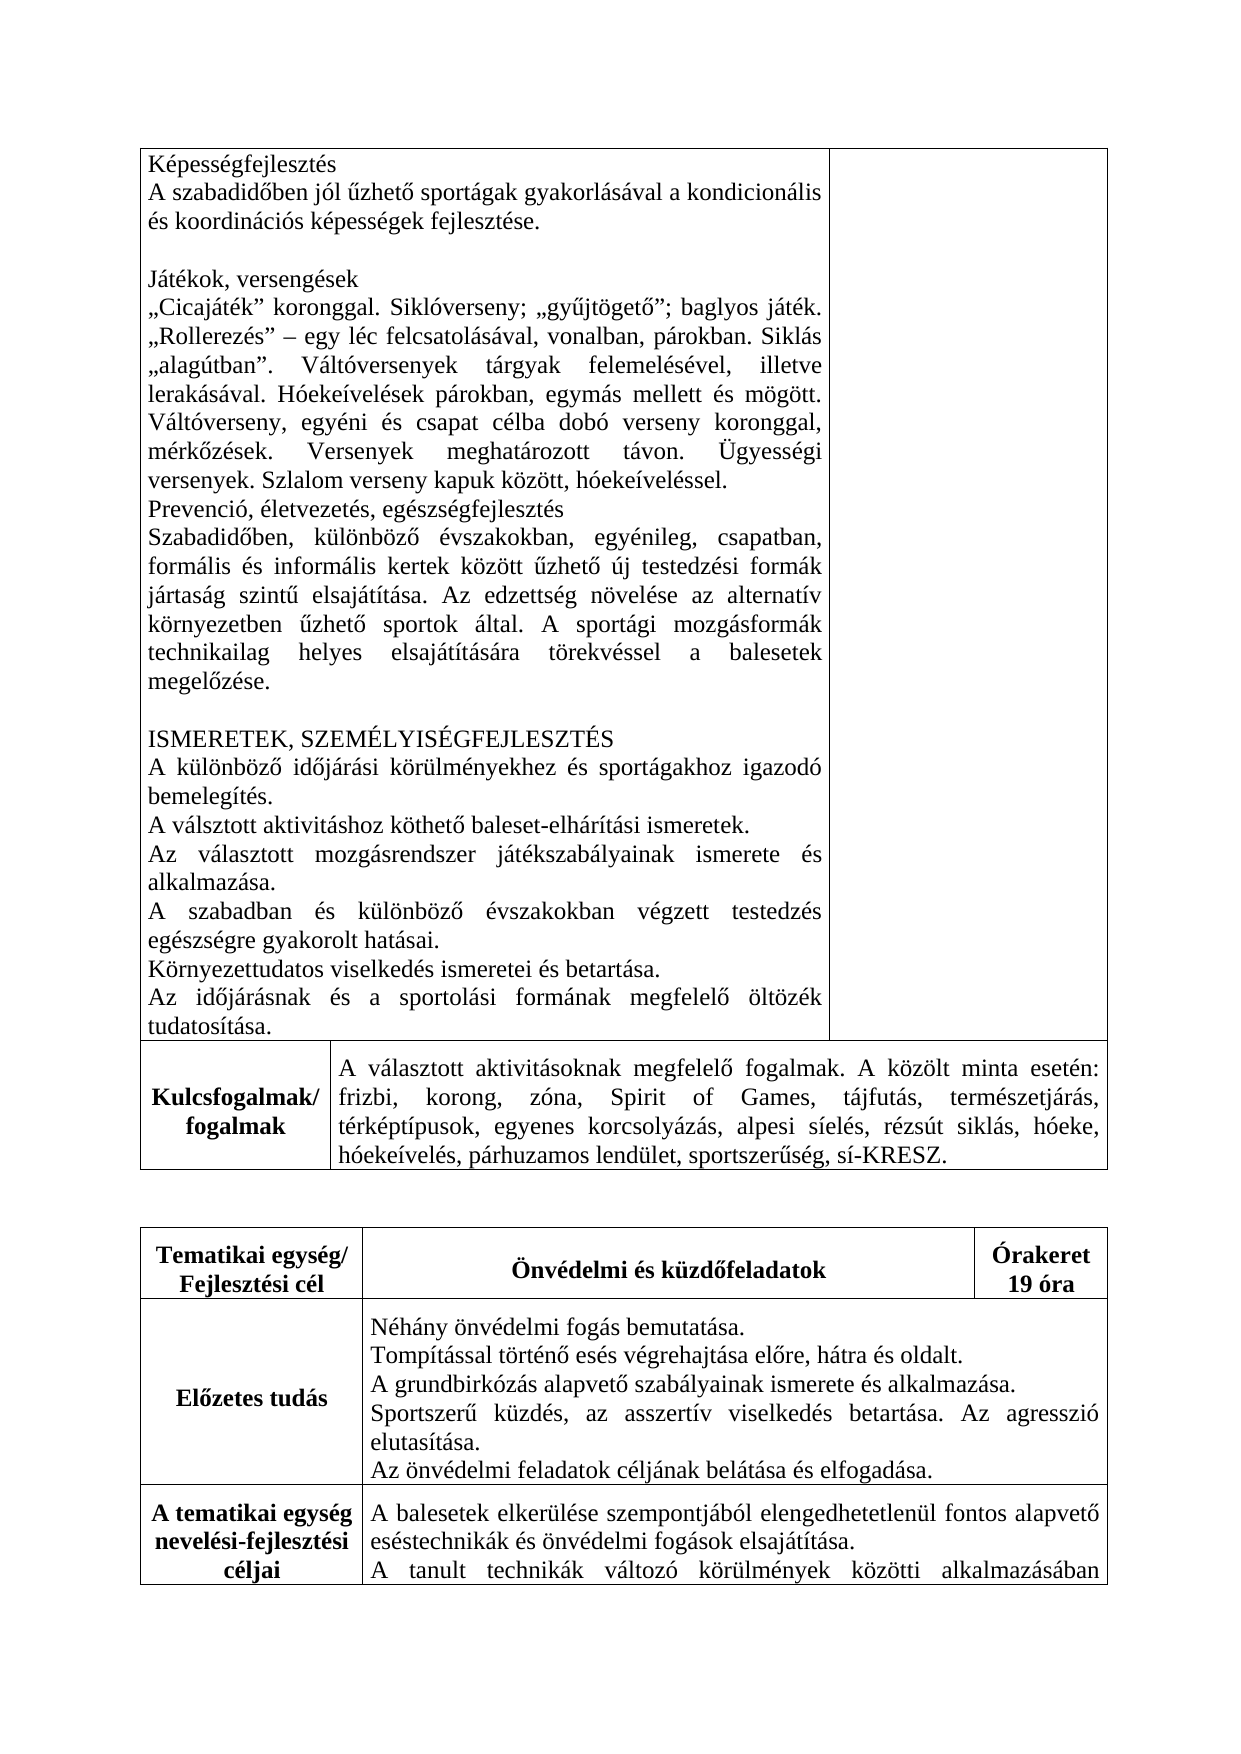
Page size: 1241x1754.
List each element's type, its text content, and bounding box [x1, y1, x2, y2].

table_header Órakeret 19 óra [975, 1228, 1107, 1298]
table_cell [830, 149, 1107, 1040]
table_cell Előzetes tudás [141, 1299, 362, 1484]
table_cell Néhány önvédelmi fogás bemutatása. Tompítással történő esés végrehajtása előre, hátra és oldalt. A grundbirkózás alapvető szabályainak ismerete és alkalmazása. Sportszerű küzdés, az asszertív viselkedés betartása. Az agresszió elutasítása. Az önvédelmi feladatok céljának belátása és elfogadása. [363, 1299, 1107, 1484]
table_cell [141, 1485, 362, 1584]
table_cell Kulcsfogalmak/ fogalmak [141, 1041, 330, 1168]
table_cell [141, 149, 829, 1040]
table_header Önvédelmi és küzdőfeladatok [363, 1228, 974, 1298]
table_cell A választott aktivitásoknak megfelelő fogalmak. A közölt minta esetén: frizbi, korong, zóna, Spirit of Games, tájfutás, természetjárás, térképtípusok, egyenes korcsolyázás, alpesi síelés, rézsút siklás, hóeke, hóekeívelés, párhuzamos lendület, sportszerűség, sí-KRESZ. [331, 1041, 1107, 1168]
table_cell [363, 1485, 1107, 1584]
table_header Tematikai egység/ Fejlesztési cél [141, 1228, 362, 1298]
